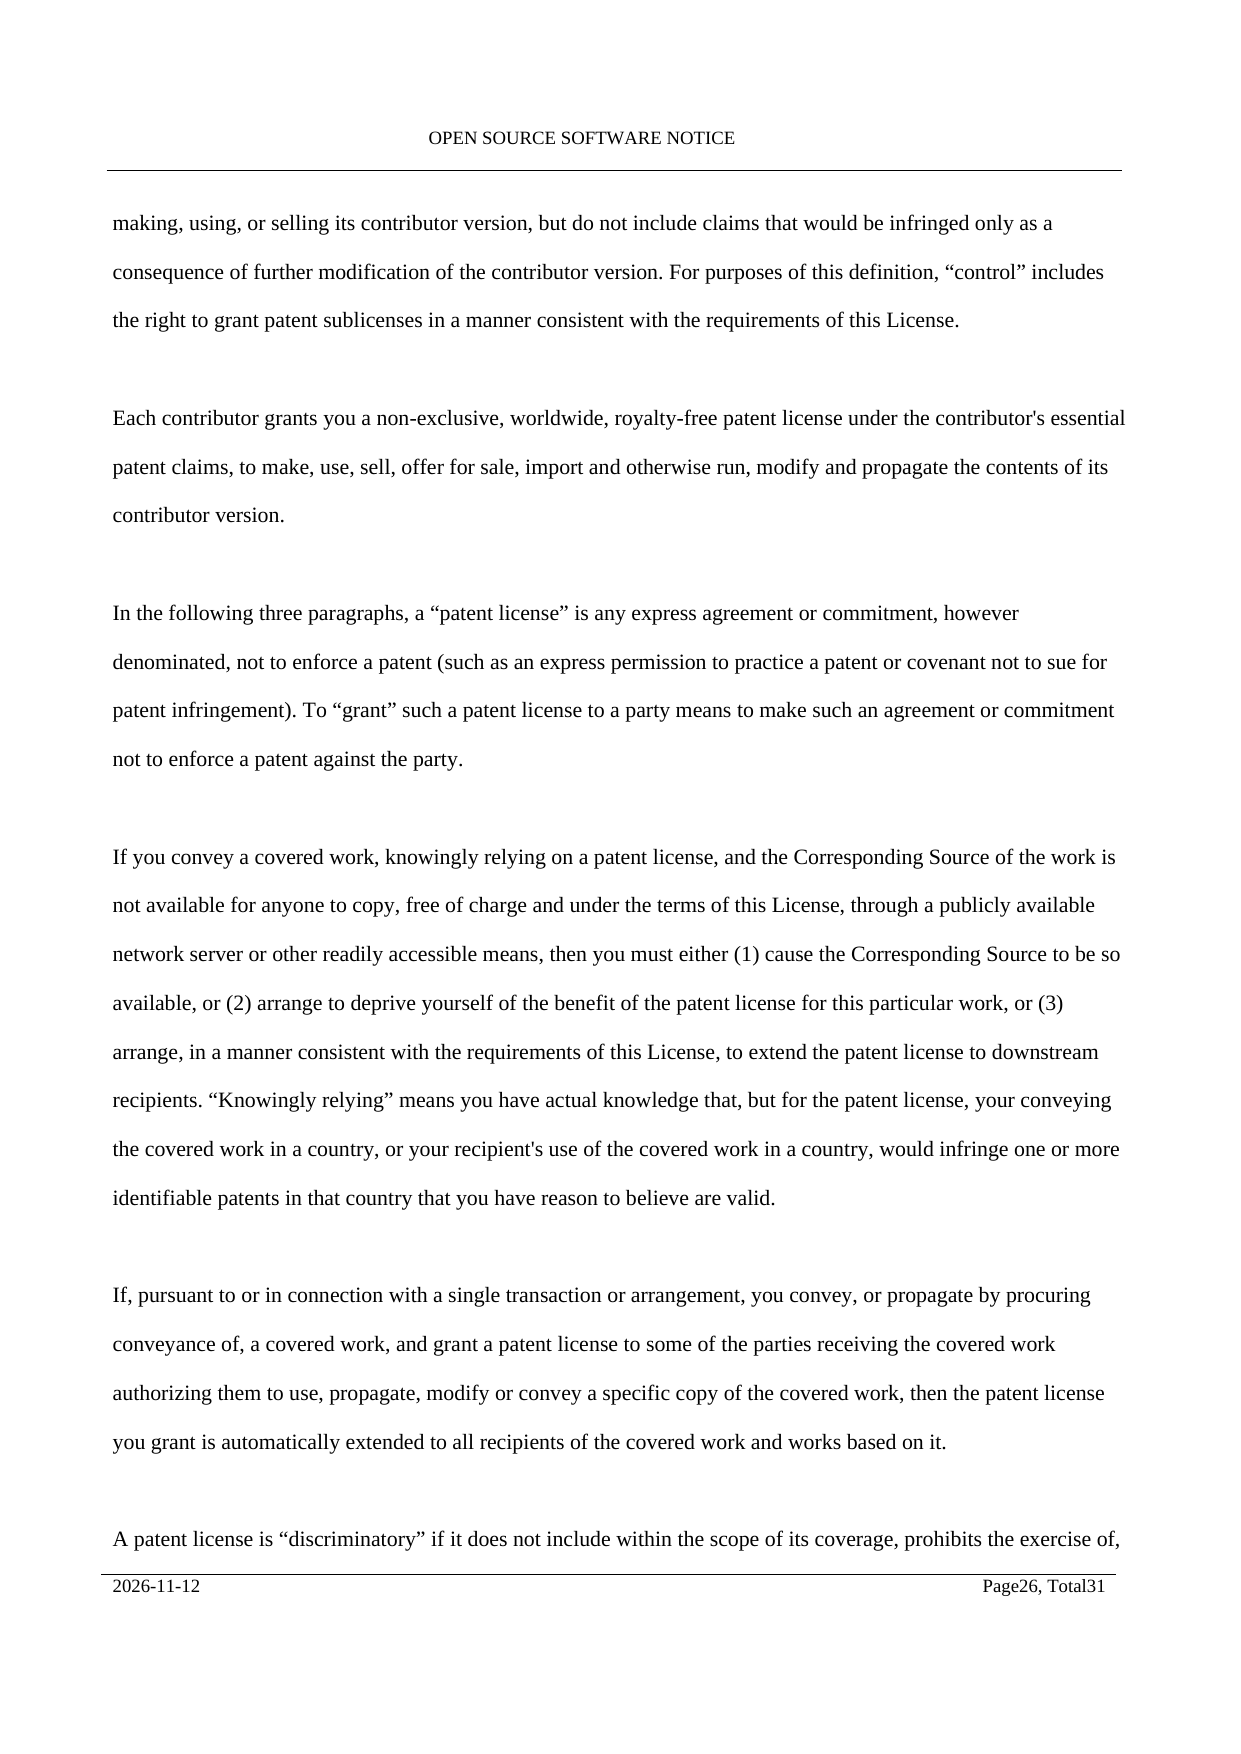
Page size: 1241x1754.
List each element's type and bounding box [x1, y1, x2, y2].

text [112, 206, 1128, 1555]
